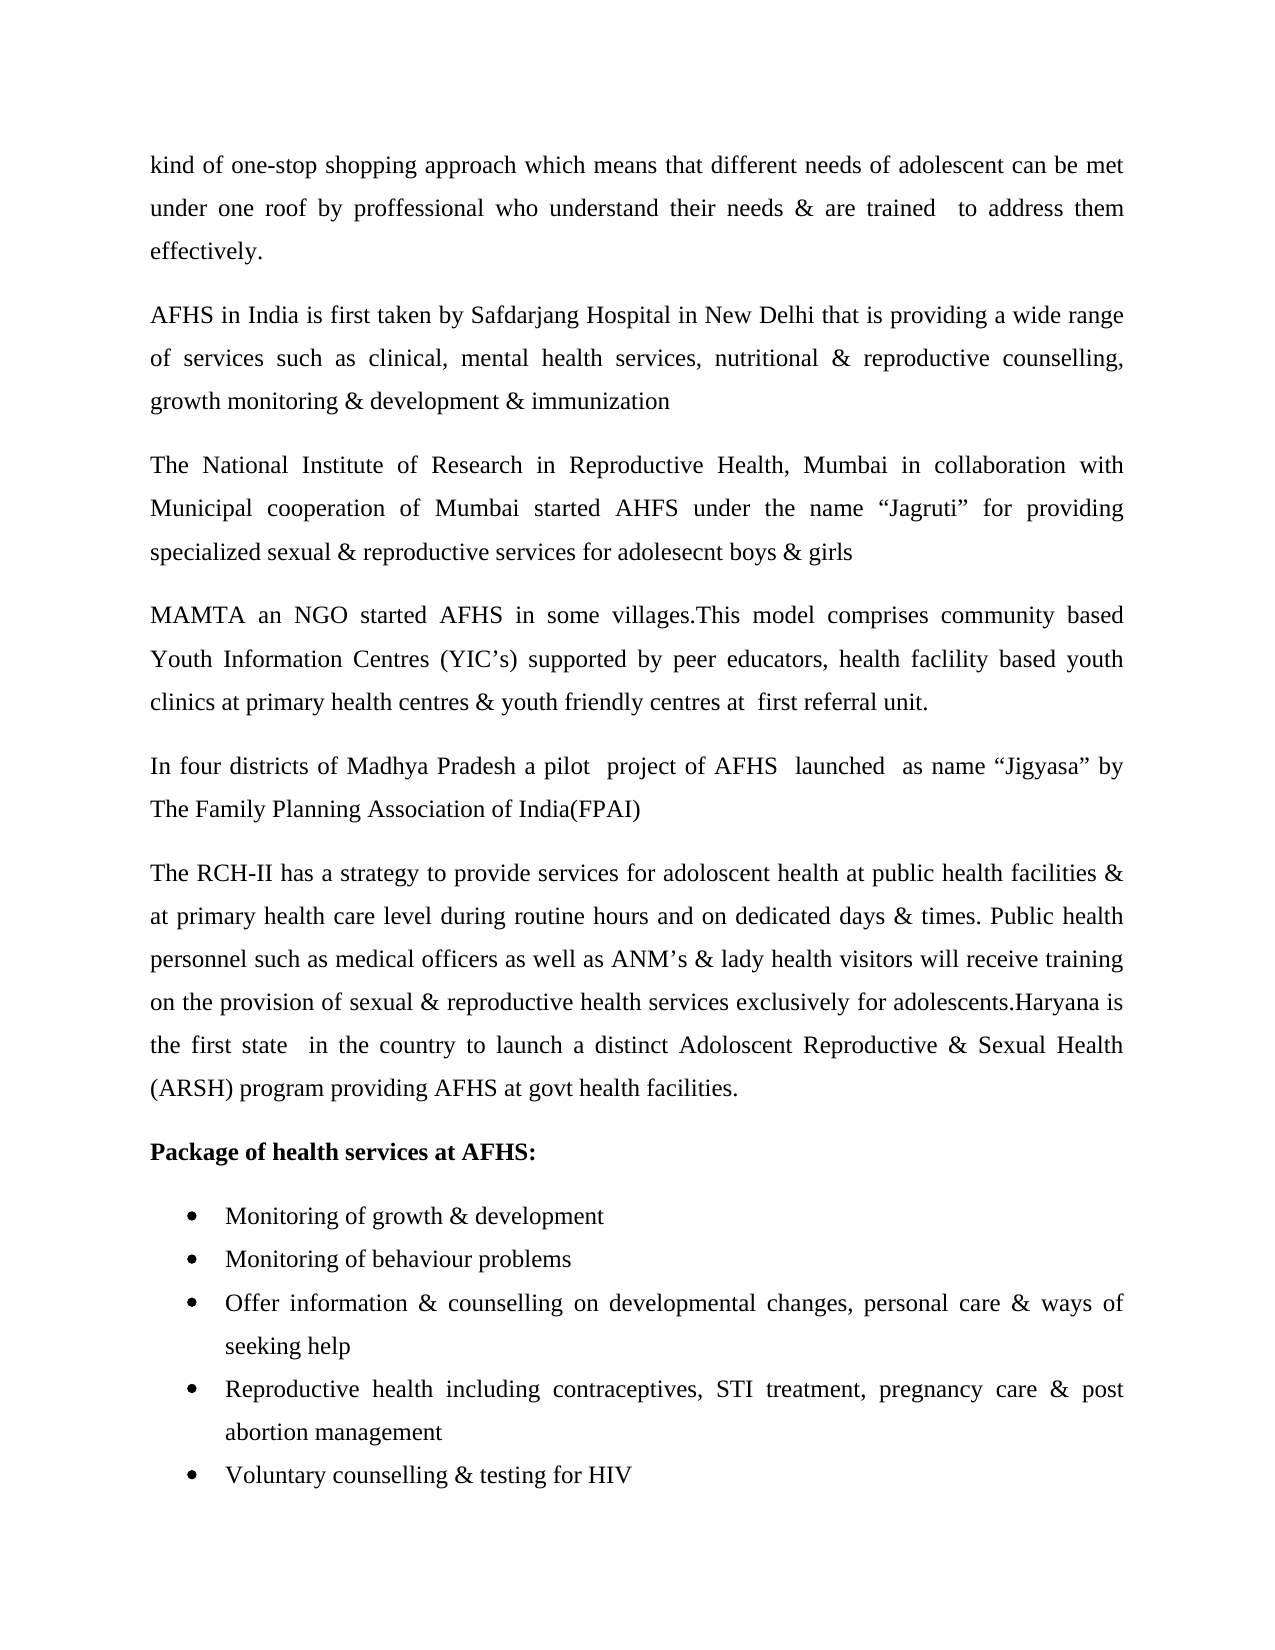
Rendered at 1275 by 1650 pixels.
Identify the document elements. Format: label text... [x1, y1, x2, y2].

text In four districts of Madhya Pradesh a pilot project of AFHS launched as name “Jigyasa” by The Family Planning Association of India(FPAI) [150, 751, 1125, 823]
text The RCH-II has a strategy to provide services for adoloscent health at public health facilities & at primary health care level during routine hours and on dedicated days & times. Public health personnel such as medical officers as well as ANM’s & lady health visitors will receive training on the provision of sexual & reproductive health services exclusively for adolescents.Haryana is the first state in the country to launch a distinct Adoloscent Reproductive & Sexual Health (ARSH) program providing AFHS at govt health facilities. [150, 858, 1125, 1102]
list Monitoring of growth & development [187, 1201, 1125, 1230]
list Reproductive health including contraceptives, STI treatment, pregnancy care & post abortion management [187, 1374, 1125, 1446]
text MAMTA an NGO started AFHS in some villages.This model comprises community based Youth Information Centres (YIC’s) supported by peer educators, health faclility based youth clinics at primary health centres & youth friendly centres at first referral unit. [150, 601, 1125, 716]
list Offer information & counselling on developmental changes, personal care & ways of seeking help [187, 1288, 1125, 1359]
list Monitoring of behaviour problems [187, 1244, 1125, 1273]
text AFHS in India is first taken by Safdarjang Hospital in New Delhi that is providing a wide range of services such as clinical, mental health services, nutritional & reproductive counselling, growth monitoring & development & immunization [150, 300, 1125, 415]
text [150, 150, 1125, 265]
text The National Institute of Research in Reproductive Health, Mumbai in collaboration with Municipal cooperation of Mumbai started AHFS under the name “Jagruti” for providing specialized sexual & reproductive services for adolesecnt boys & girls [150, 450, 1125, 565]
list Voluntary counselling & testing for HIV [187, 1460, 1125, 1489]
text Package of health services at AFHS: [150, 1137, 1125, 1166]
